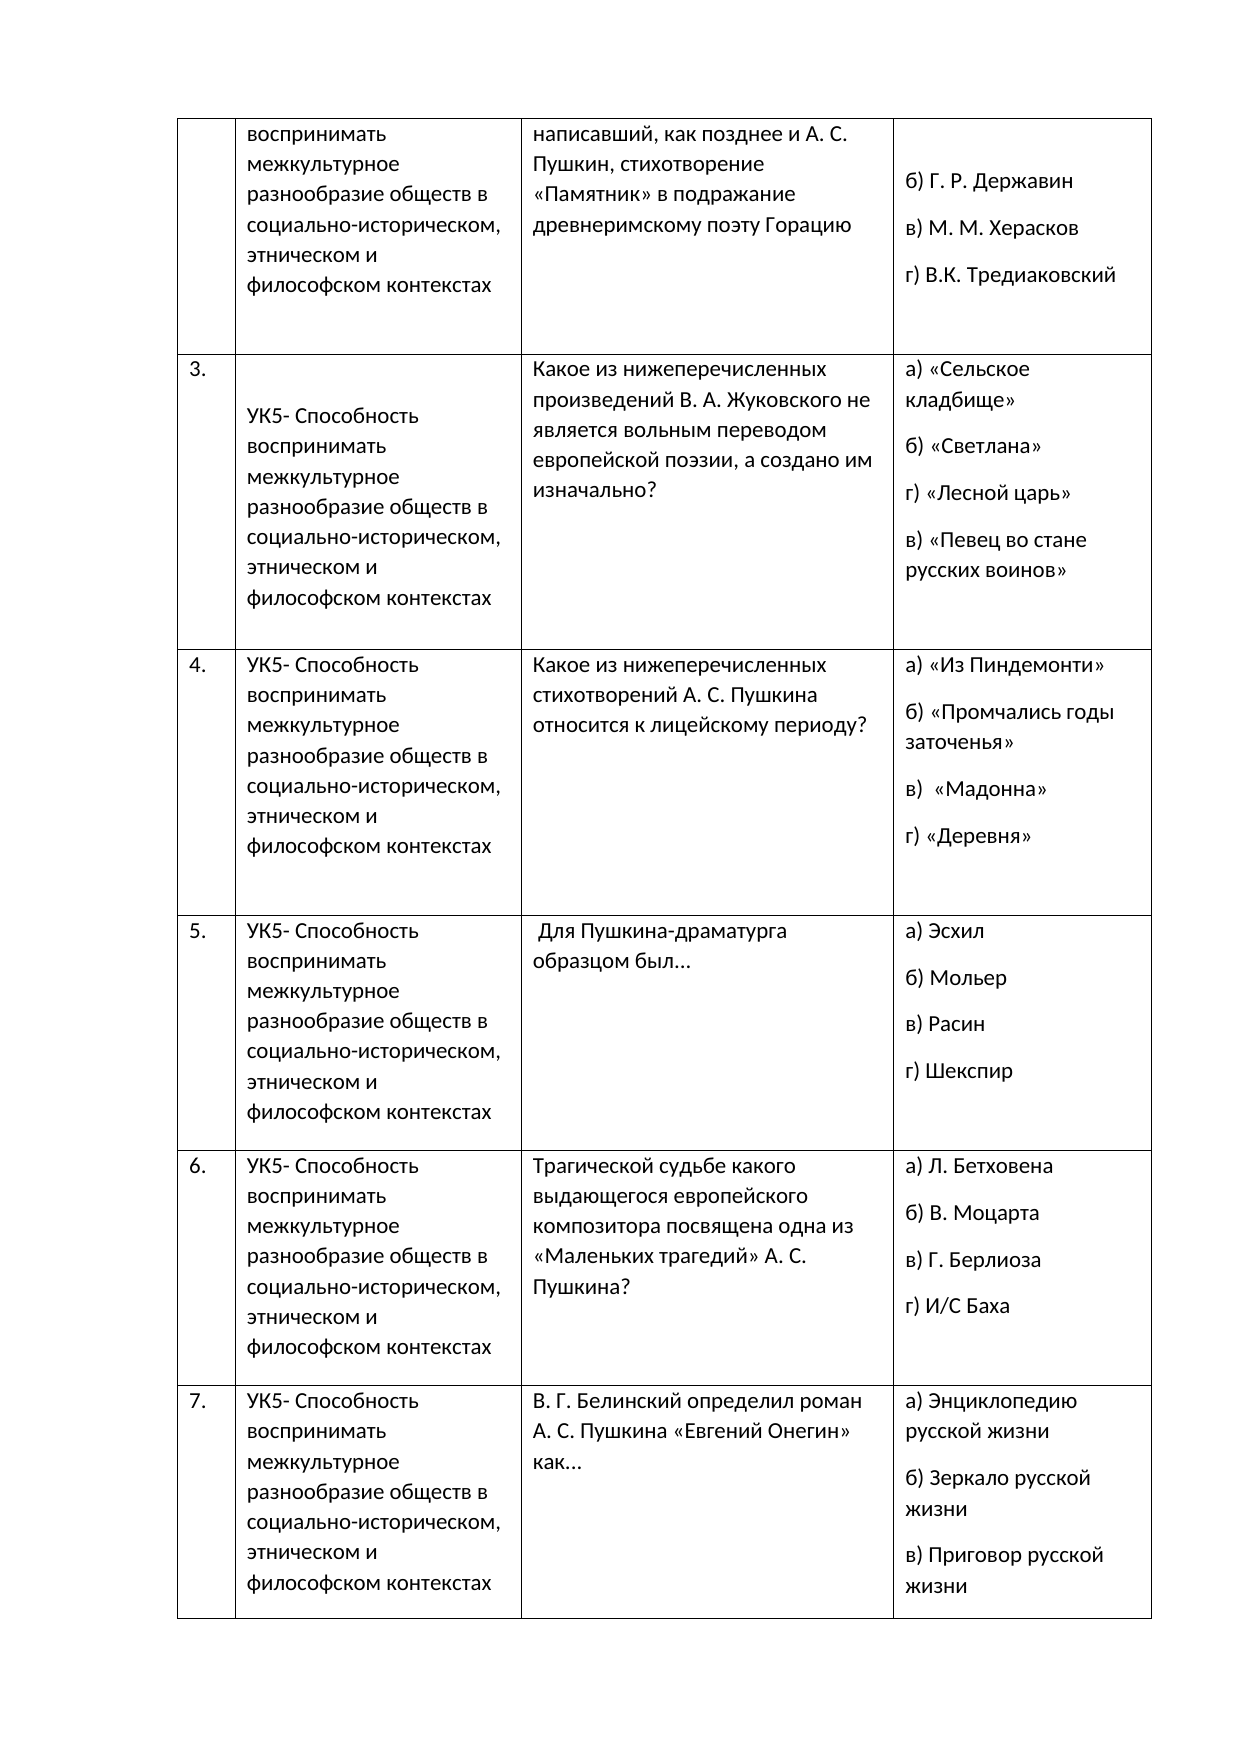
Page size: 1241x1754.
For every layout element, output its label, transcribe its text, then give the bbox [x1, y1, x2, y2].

table_cell Какое из нижеперечисленных стихотворений А. С. Пушкина относится к лицейскому периоду? [522, 650, 893, 915]
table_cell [522, 1386, 893, 1617]
table_cell УК5- Способность воспринимать межкультурное разнообразие обществ в социально-историческом, этническом и философском контекстах [236, 916, 521, 1150]
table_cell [522, 119, 893, 353]
table_cell а) «Сельское кладбище» б) «Светлана» г) «Лесной царь» в) «Певец во стане русских воинов» [894, 355, 1151, 649]
table_cell 2. [178, 119, 235, 353]
table_cell Для Пушкина-драматурга образцом был... [522, 916, 893, 1150]
table_cell 6. [178, 1151, 235, 1385]
table_cell 7. [178, 1386, 235, 1617]
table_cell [236, 119, 521, 353]
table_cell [894, 1386, 1151, 1617]
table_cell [894, 119, 1151, 353]
table_cell Какое из нижеперечисленных произведений В. А. Жуковского не является вольным переводом европейской поэзии, а создано им изначально? [522, 355, 893, 649]
table_cell УК5- Способность воспринимать межкультурное разнообразие обществ в социально-историческом, этническом и философском контекстах [236, 1151, 521, 1385]
table_cell УК5- Способность воспринимать межкультурное разнообразие обществ в социально-историческом, этническом и философском контекстах [236, 650, 521, 915]
table_cell а) Эсхил б) Мольер в) Расин г) Шекспир [894, 916, 1151, 1150]
table_cell 3. [178, 355, 235, 649]
table_cell 5. [178, 916, 235, 1150]
table_cell а) Л. Бетховена б) В. Моцарта в) Г. Берлиоза г) И/С Баха [894, 1151, 1151, 1385]
table_cell 4. [178, 650, 235, 915]
table_cell а) «Из Пиндемонти» б) «Промчались годы заточенья» в) «Мадонна» г) «Деревня» [894, 650, 1151, 915]
table_cell Трагической судьбе какого выдающегося европейского композитора посвящена одна из «Маленьких трагедий» А. С. Пушкина? [522, 1151, 893, 1385]
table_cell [236, 1386, 521, 1617]
table_cell УК5- Способность воспринимать межкультурное разнообразие обществ в социально-историческом, этническом и философском контекстах [236, 355, 521, 649]
